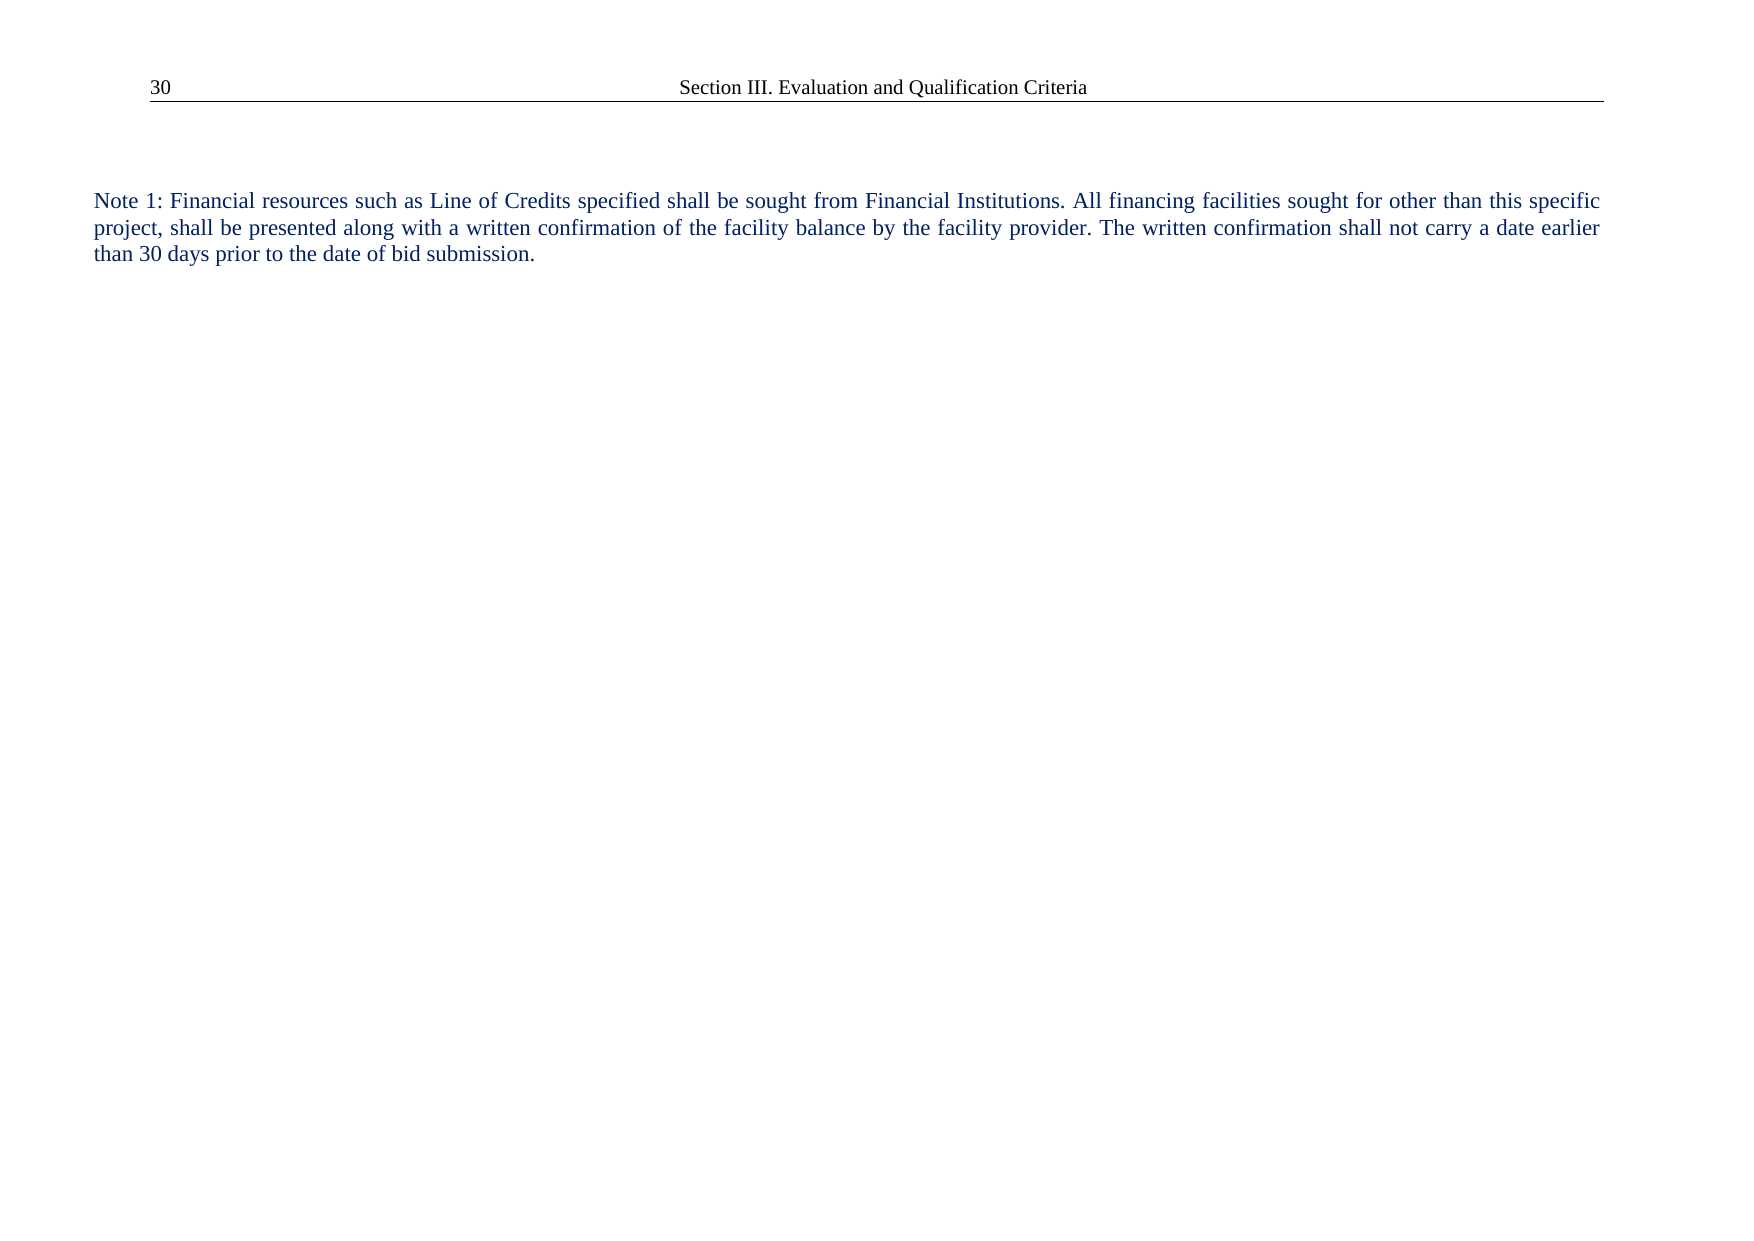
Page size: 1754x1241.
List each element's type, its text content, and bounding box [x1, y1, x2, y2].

text Note 1: Financial resources such as Line of Credits specified shall be sought from Financial Institutions. All financing facilities sought for other than this specific project, shall be presented along with a written confirmation of the facility balance by the facility provider. The written confirmation shall not carry a date earlier than 30 days prior to the date of bid submission. [94, 187, 1604, 267]
